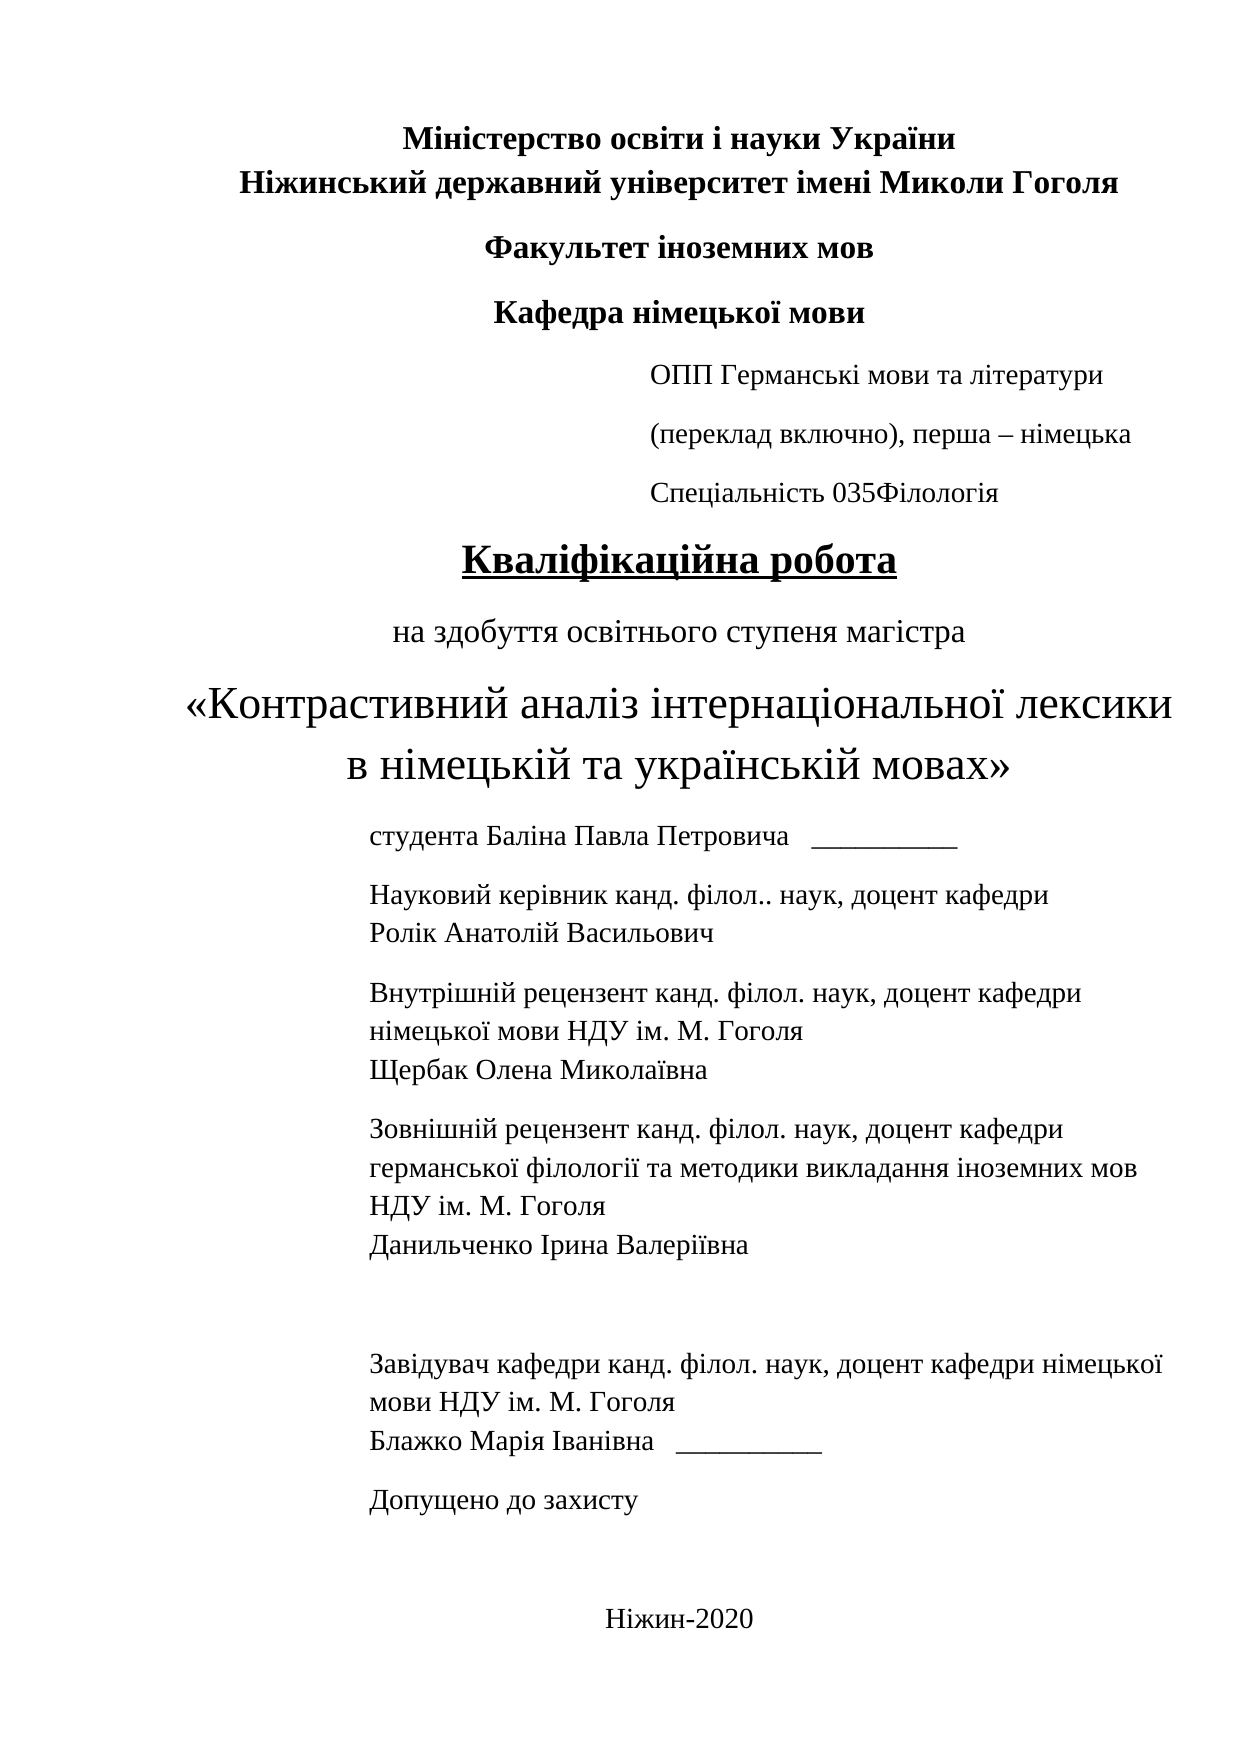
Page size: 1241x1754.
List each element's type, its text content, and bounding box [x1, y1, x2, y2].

text Зовнішній рецензент канд. філол. наук, доцент кафедри германської філології та методики викладання іноземних мов НДУ ім. М. Гоголя Данильченко Ірина Валеріївна [369, 1111, 1181, 1261]
text на здобуття освітнього ступеня магістра [177, 611, 1181, 649]
text Ніжин-2020 [177, 1601, 1181, 1634]
text студента Баліна Павла Петровича __________ [369, 818, 1181, 851]
text Факультет іноземних мов [177, 227, 1181, 265]
text Кафедра німецької мови [177, 292, 1181, 330]
text Науковий керівник канд. філол.. наук, доцент кафедри Ролік Анатолій Васильович [369, 877, 1181, 949]
text Завідувач кафедри канд. філол. наук, доцент кафедри німецької мови НДУ ім. М. Гоголя Блажко Марія Іванівна __________ [369, 1346, 1181, 1456]
text (переклад включно), перша – німецька [177, 416, 1181, 450]
text Міністерство освіти і науки України Ніжинський державний університет імені Миколи Гоголя [177, 118, 1181, 201]
text Кваліфікаційна робота [177, 535, 1181, 583]
text ОПП Германські мови та літератури [177, 357, 1181, 390]
text Внутрішній рецензент канд. філол. наук, доцент кафедри німецької мови НДУ ім. М. Гоголя Щербак Олена Миколаївна [369, 975, 1181, 1086]
text Спеціальність 035Філологія [177, 476, 1181, 509]
text Допущено до захисту [369, 1482, 1181, 1516]
text «Контрастивний аналіз інтернаціональної лексики в німецькій та українській мовах» [177, 676, 1181, 789]
